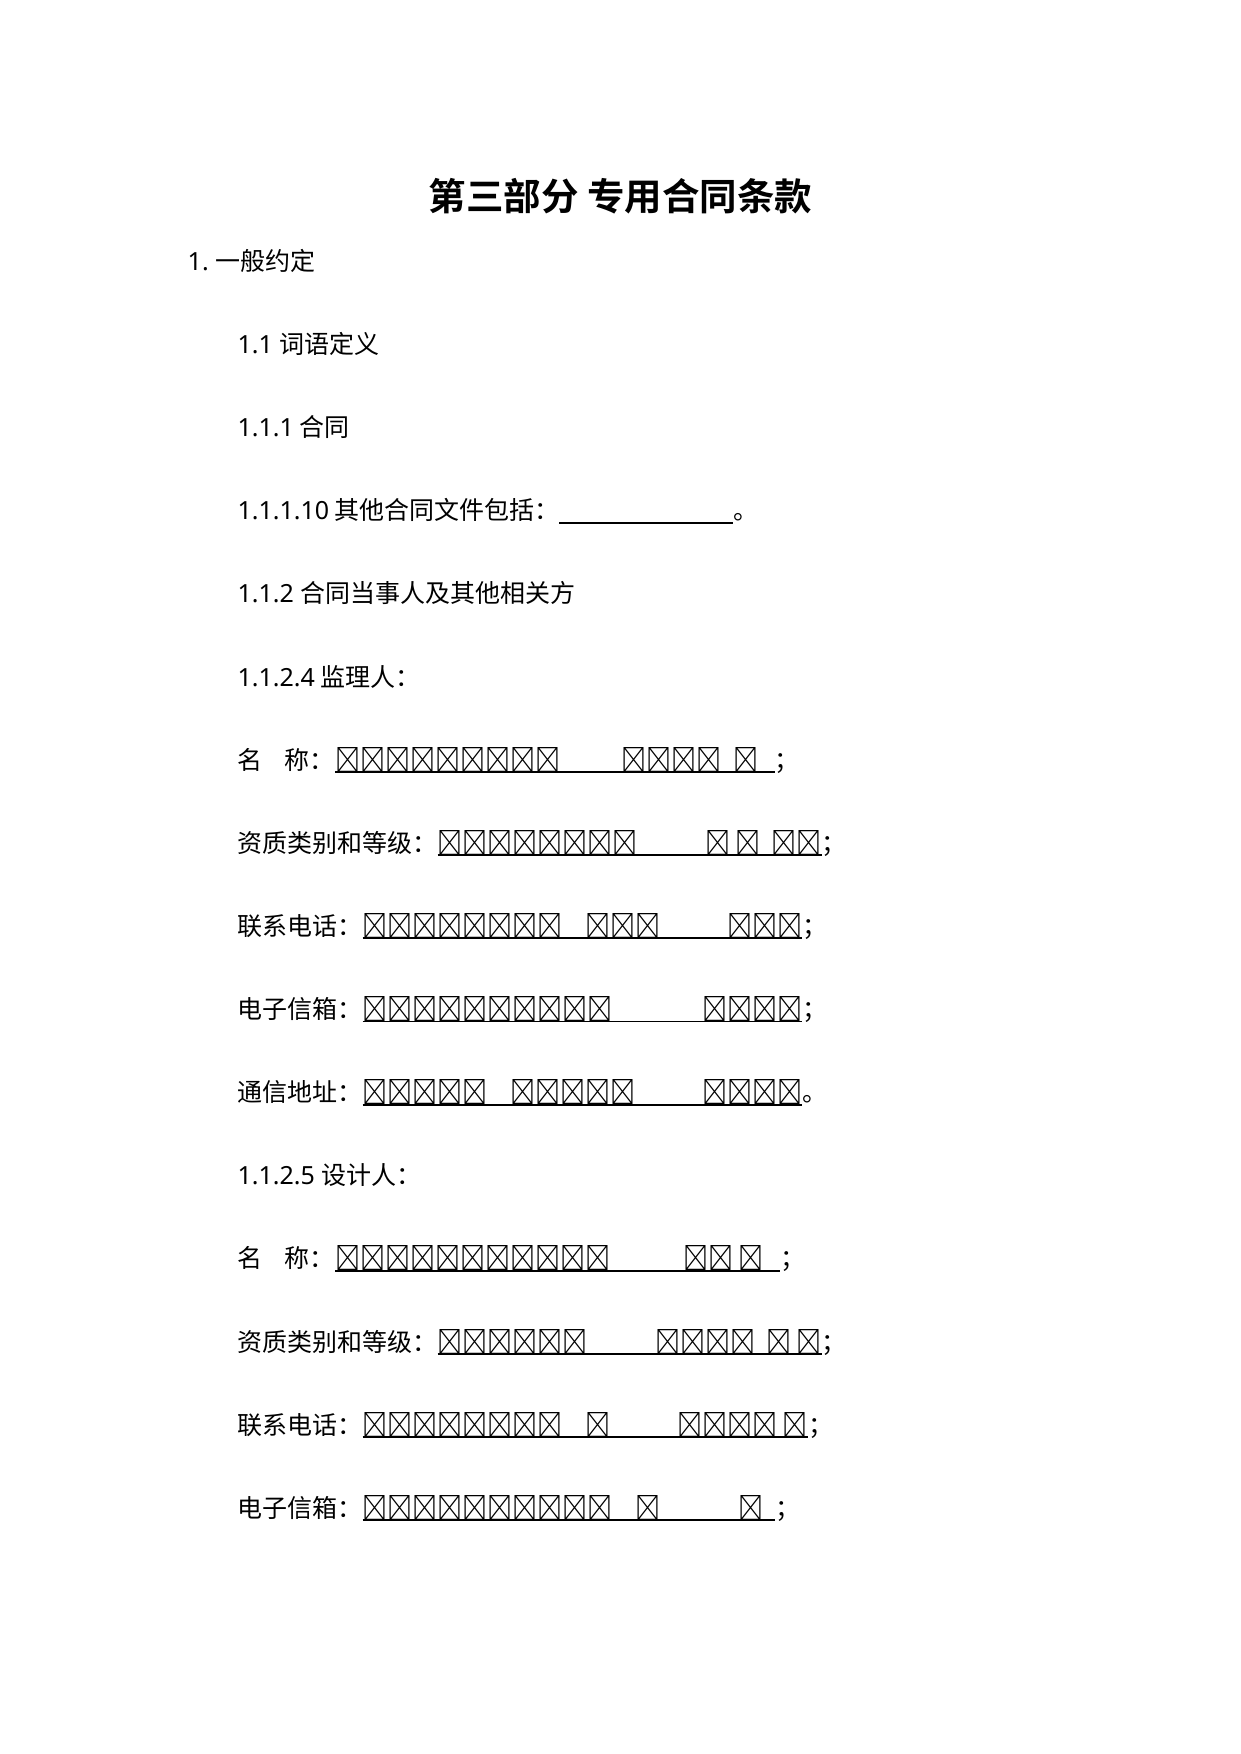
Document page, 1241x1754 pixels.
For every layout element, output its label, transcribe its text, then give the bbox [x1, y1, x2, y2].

text 联系电话：  ； [187, 892, 1053, 957]
text 资质类别和等级：   ； [187, 809, 1053, 874]
text 电子信箱：   ； [187, 1474, 1053, 1539]
text 1.1 词语定义 [187, 310, 1053, 375]
text 资质类别和等级：   ； [187, 1308, 1053, 1373]
text 1.1.2.5 设计人： [187, 1141, 1053, 1206]
text 1.1.2 合同当事人及其他相关方 [187, 559, 1053, 624]
text 联系电话：   ； [187, 1391, 1053, 1456]
text 1.1.2.4监理人： [187, 643, 1053, 708]
text 名 称：   ； [187, 726, 1053, 791]
text 1.1.1.10其他合同文件包括： 。 [237, 476, 1053, 541]
text 名 称：   ； [187, 1224, 1053, 1289]
text 电子信箱： ； [187, 975, 1053, 1040]
text 1.1.1合同 [187, 393, 1053, 458]
subtitle 1. 一般约定 [187, 227, 1053, 292]
text 通信地址：  。 [187, 1058, 1053, 1123]
text 第三部分 专用合同条款 [187, 162, 1053, 227]
